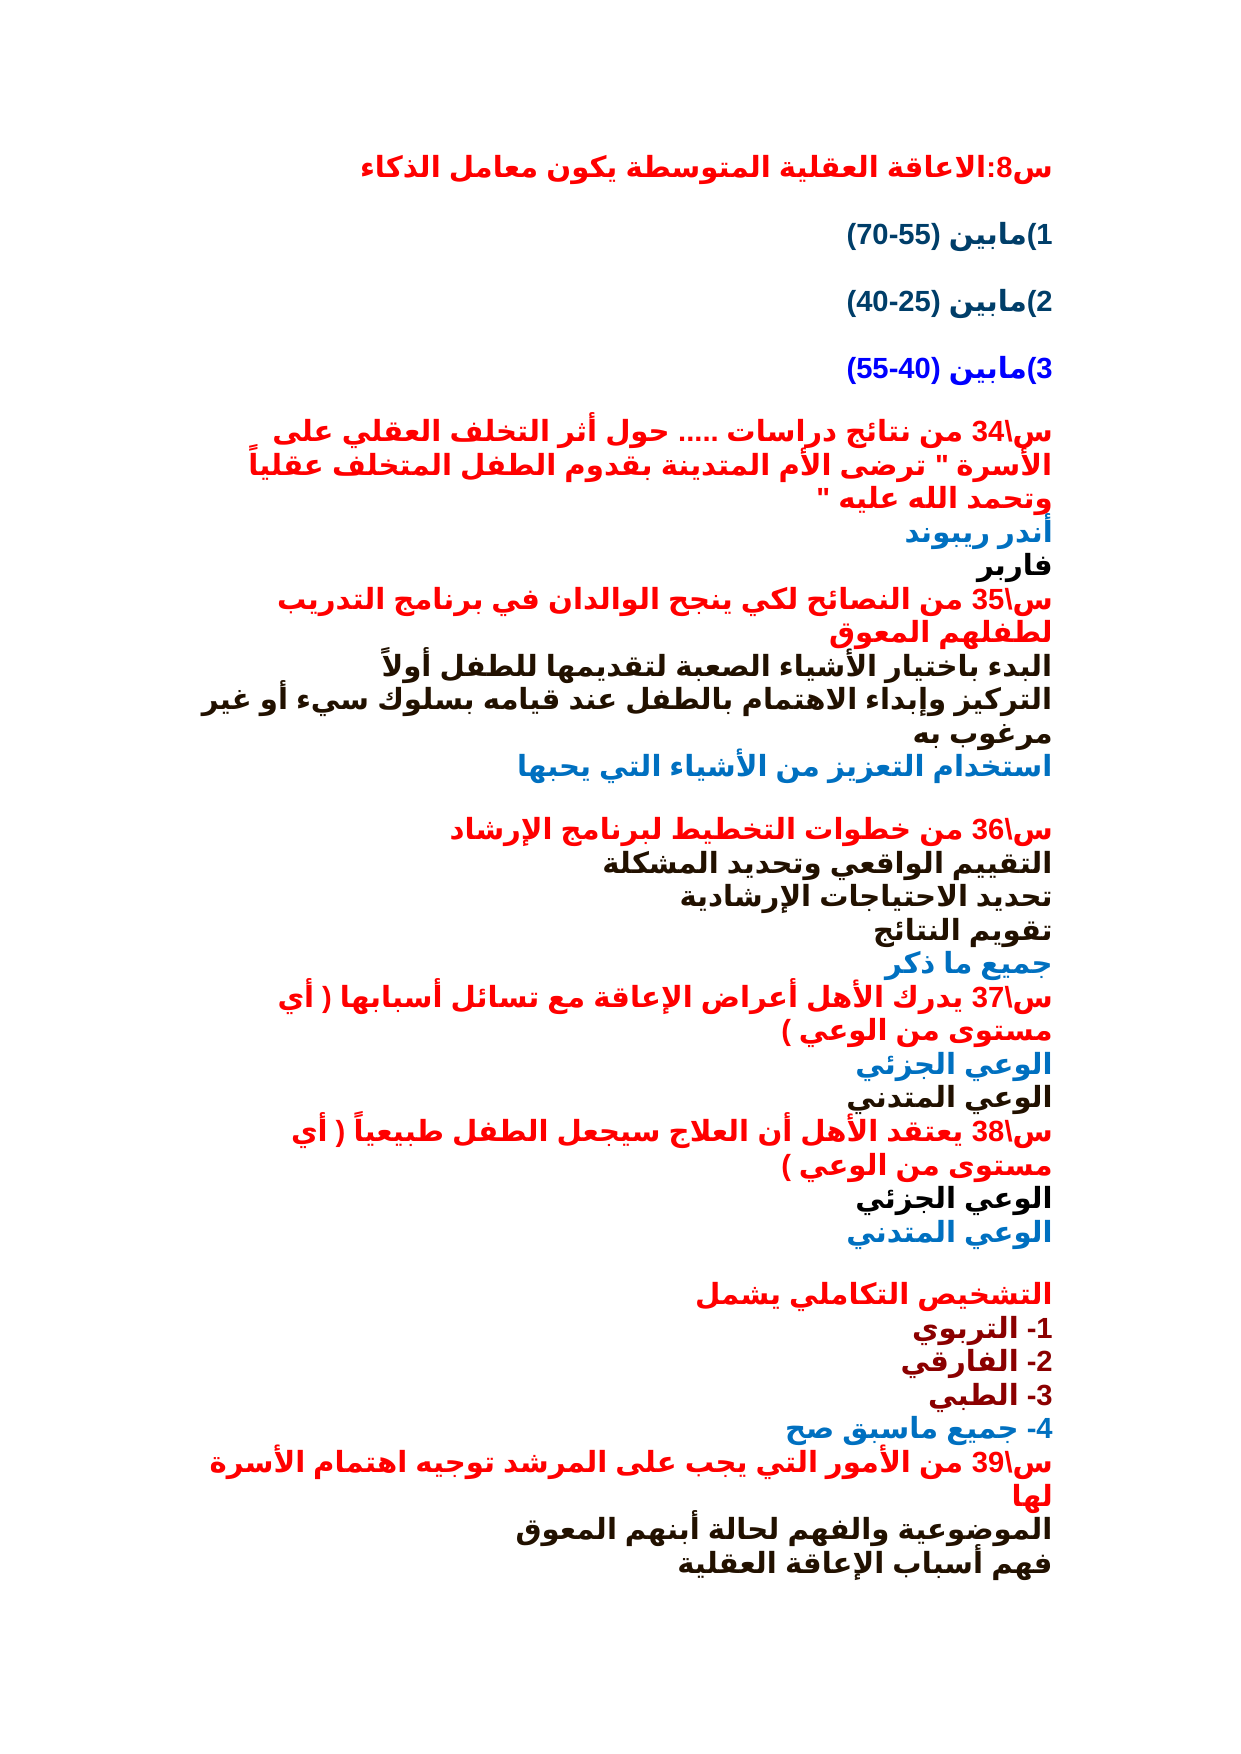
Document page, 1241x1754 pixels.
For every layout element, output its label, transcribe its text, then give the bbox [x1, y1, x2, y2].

text 2)مابين (25-40) [187, 374, 1053, 407]
text 3)مابين (40-55) [187, 441, 1053, 474]
text س\34 من نتائج دراسات ..... حول أثر التخلف العقلي على الأسرة " ترضى الأم المتدينة بقدوم الطفل المتخلف عقلياً وتحمد الله عليه " أندر ريبوند فاربر س\35 من النصائح لكي ينجح الوالدان في برنامج التدريب لطفلهم المعوق البدء باختيار الأشياء الصعبة لتقديمها للطفل أولاً التركيز وإبداء الاهتمام بالطفل عند قيامه بسلوك سيء أو غير مرغوب به استخدام التعزيز من الأشياء التي يحبها [187, 504, 1053, 873]
text س8:الاعاقة العقلية المتوسطة يكون معامل الذكاء [187, 240, 1053, 273]
text 1)مابين (55-70) [187, 307, 1053, 340]
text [187, 1367, 1053, 1602]
text س\36 من خطوات التخطيط لبرنامج الإرشاد التقييم الواقعي وتحديد المشكلة تحديد الاحتياجات الإرشادية تقويم النتائج جميع ما ذكر س\37 يدرك الأهل أعراض الإعاقة مع تسائل أسبابها ( أي مستوى من الوعي ) الوعي الجزئي الوعي المتدني س\38 يعتقد الأهل أن العلاج سيجعل الطفل طبيعياً ( أي مستوى من الوعي ) الوعي الجزئي الوعي المتدني [187, 902, 1053, 1338]
